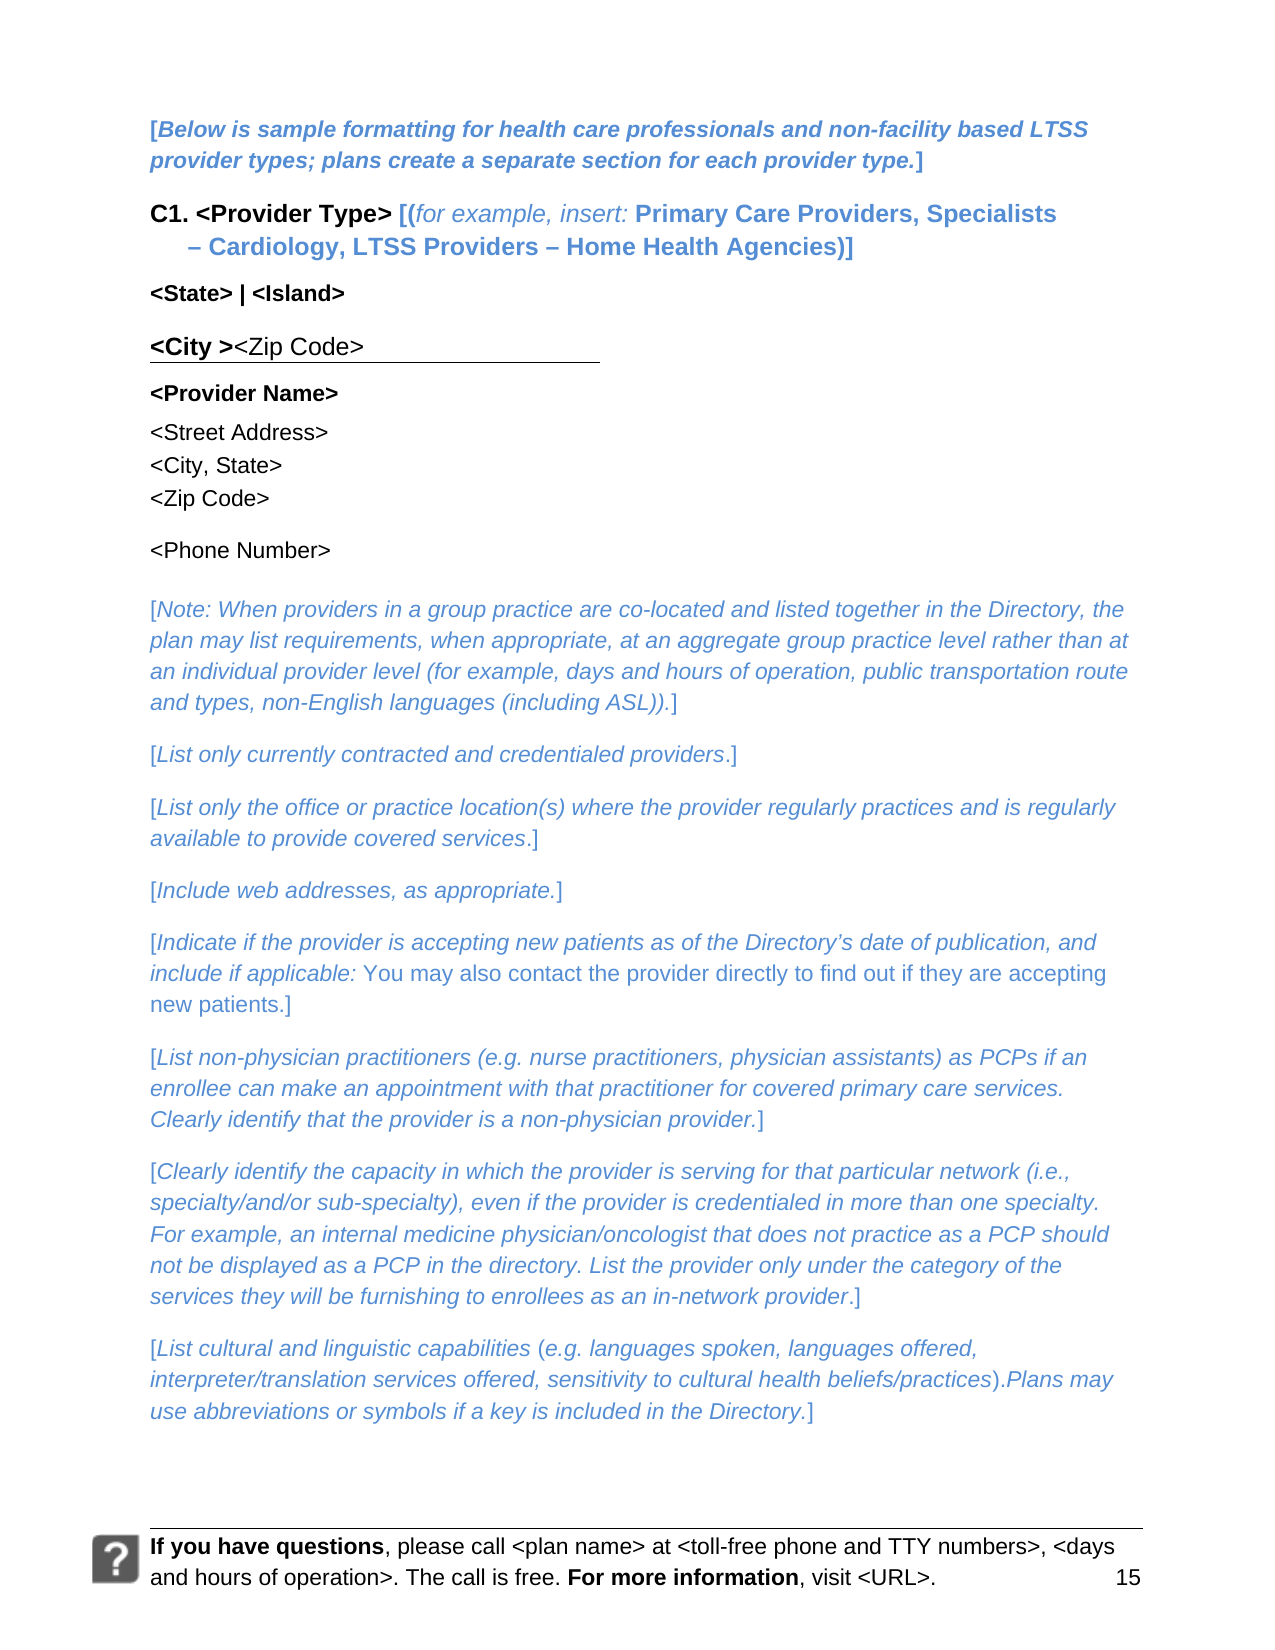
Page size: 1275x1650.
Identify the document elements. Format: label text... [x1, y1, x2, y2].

text [Indicate if the provider is accepting new patients as of the Directory’s date of publication, and include if applicable: You may also contact the provider directly to find out if they are accepting new patients.] [150, 925, 1143, 1019]
text [Clearly identify the capacity in which the provider is serving for that particular network (i.e., specialty/and/or sub-specialty), even if the provider is credentialed in more than one specialty. For example, an internal medicine physician/oncologist that does not practice as a PCP should not be displayed as a PCP in the directory. List the provider only under the category of the services they will be furnishing to enrollees as an in-network provider.] [150, 1154, 1143, 1311]
text <State> | <Island> [150, 275, 1143, 308]
text [List non-physician practitioners (e.g. nurse practitioners, physician assistants) as PCPs if an enrollee can make an appointment with that practitioner for covered primary care services. Clearly identify that the provider is a non-physician provider.] [150, 1040, 1143, 1134]
text <City ><Zip Code> [150, 329, 600, 362]
text [List cultural and linguistic capabilities (e.g. languages spoken, languages offered, interpreter/translation services offered, sensitivity to cultural health beliefs/practices).Plans may use abbreviations or symbols if a key is included in the Directory.] [150, 1332, 1143, 1425]
text <Provider Name> [150, 376, 1143, 407]
text [List only currently contracted and credentialed providers.] [150, 738, 1143, 769]
text [Include web addresses, as appropriate.] [150, 873, 1143, 904]
text <Phone Number> [150, 532, 1143, 566]
text <Street Address> <City, State> <Zip Code> [150, 413, 1143, 513]
text [Note: When providers in a group practice are co-located and listed together in the Directory, the plan may list requirements, when appropriate, at an aggregate group practice level rather than at an individual provider level (for example, days and hours of operation, public transportation route and types, non-English languages (including ASL)).] [150, 592, 1143, 717]
text [Below is sample formatting for health care professionals and non-facility based LTSS provider types; plans create a separate section for each provider type.] [150, 112, 1143, 175]
picture [92, 1534, 141, 1585]
text [List only the office or practice location(s) where the provider regularly practices and is regularly available to provide covered services.] [150, 790, 1143, 852]
subtitle C1. <Provider Type> [(for example, insert: Primary Care Providers, Specialists – Cardiology, LTSS Providers – Home Health Agencies)] [150, 196, 1068, 262]
